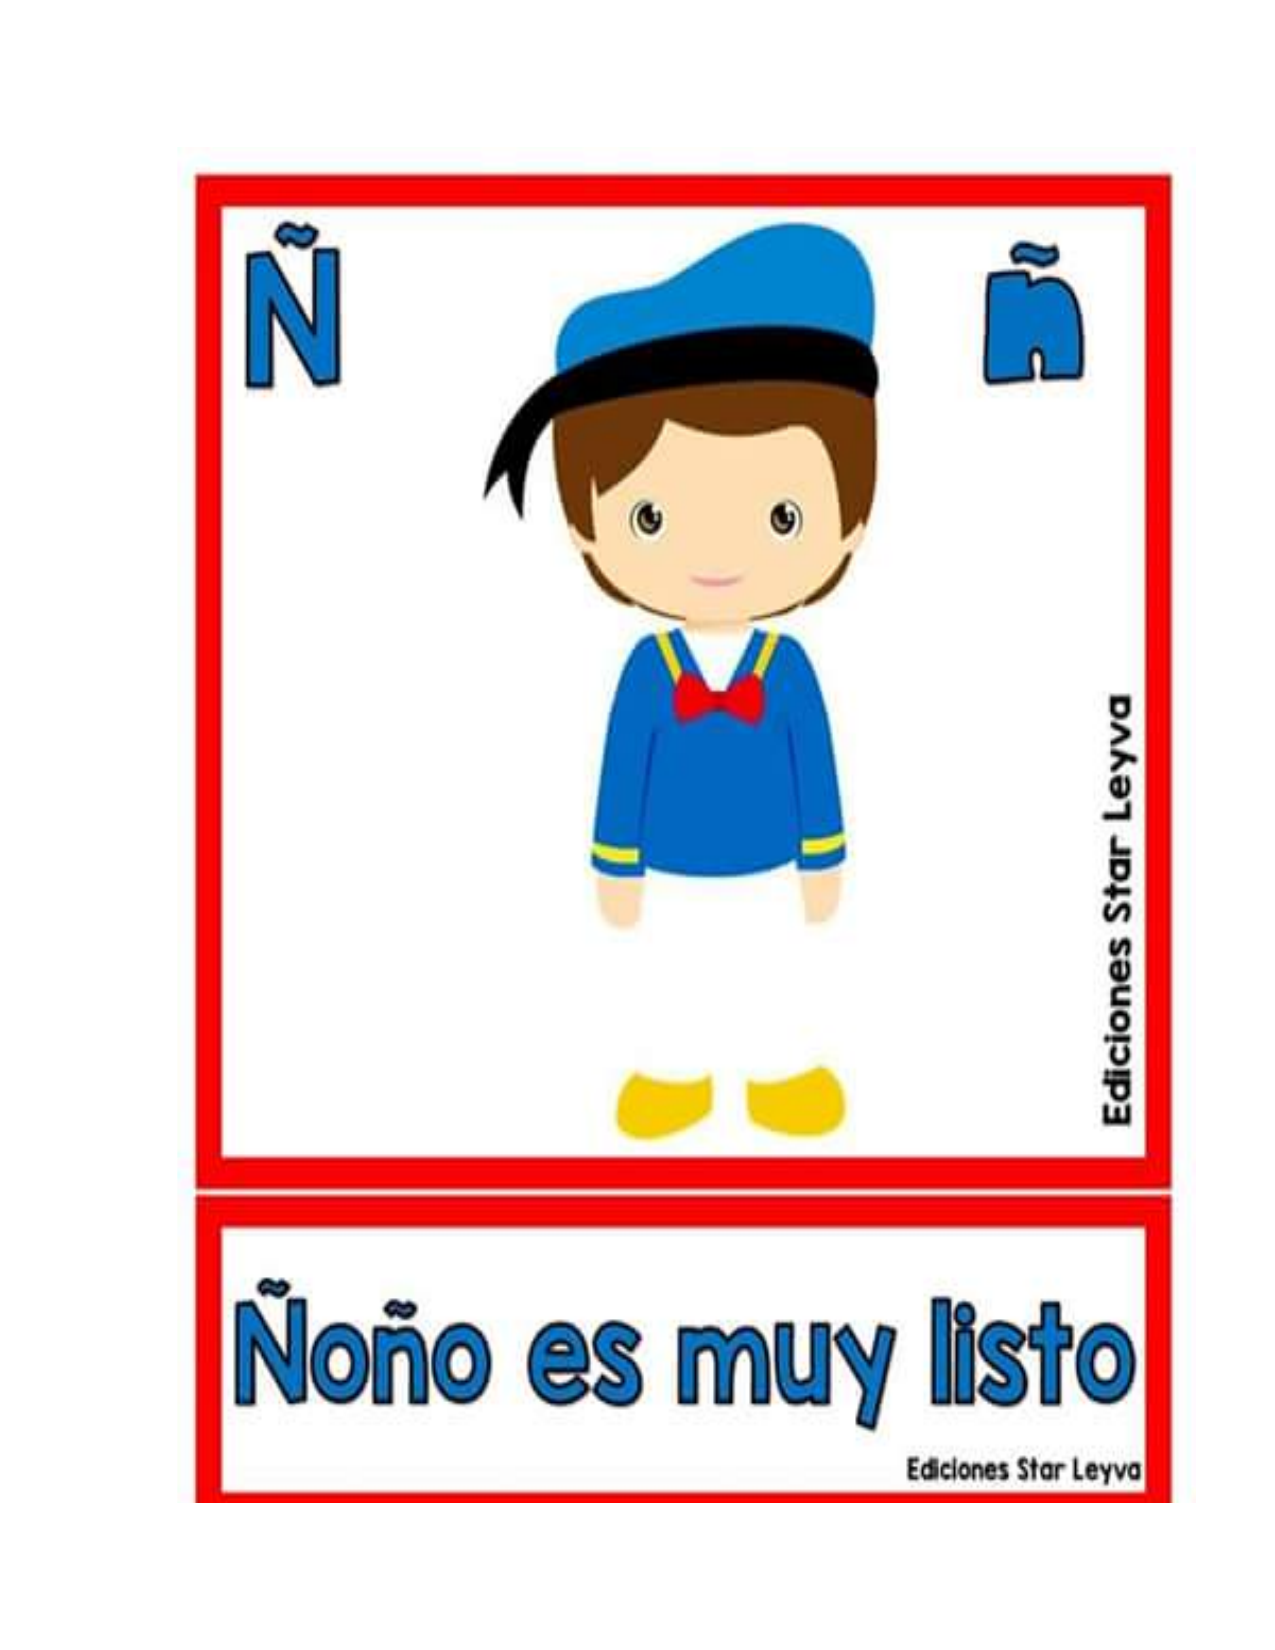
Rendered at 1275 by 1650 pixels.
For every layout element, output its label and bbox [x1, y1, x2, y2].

picture [177, 147, 1196, 1503]
